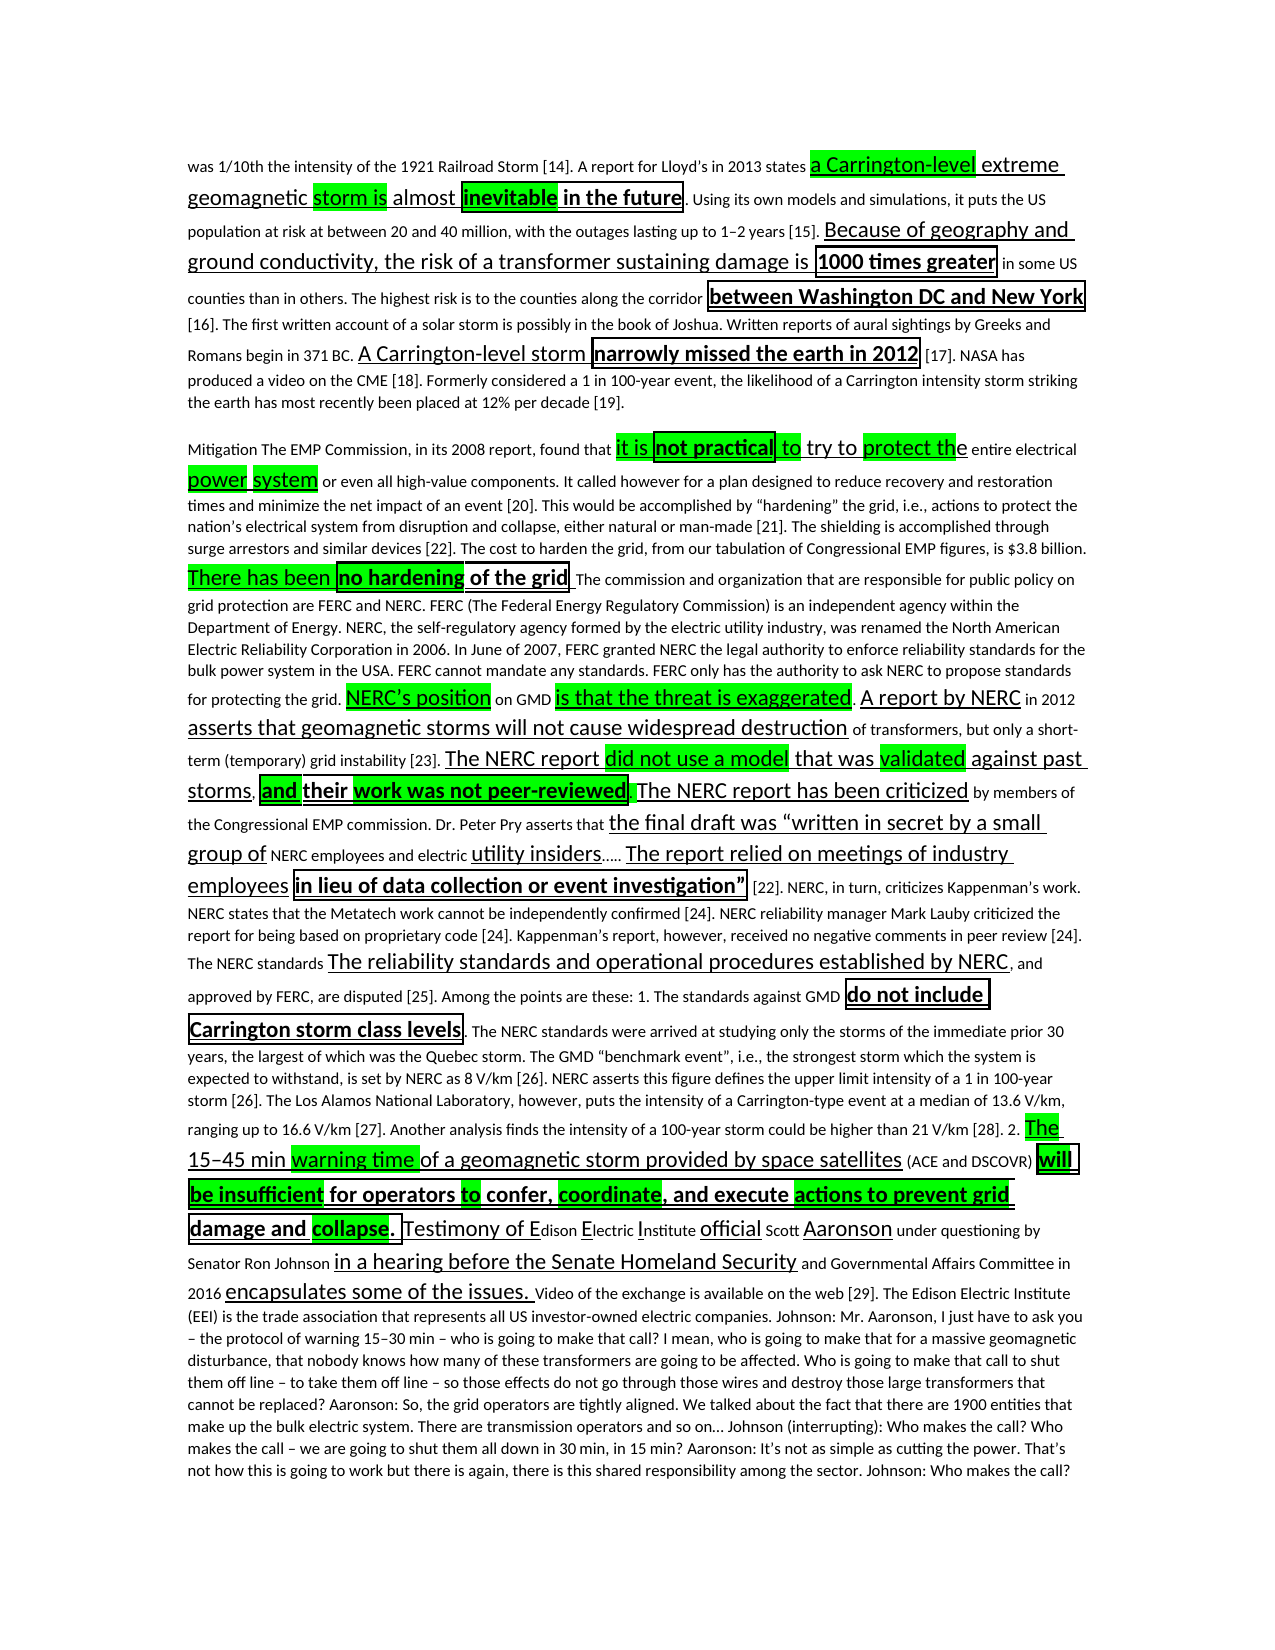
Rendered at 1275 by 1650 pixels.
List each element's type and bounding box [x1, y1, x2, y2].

text [187, 431, 1087, 1480]
text [187, 150, 1087, 413]
